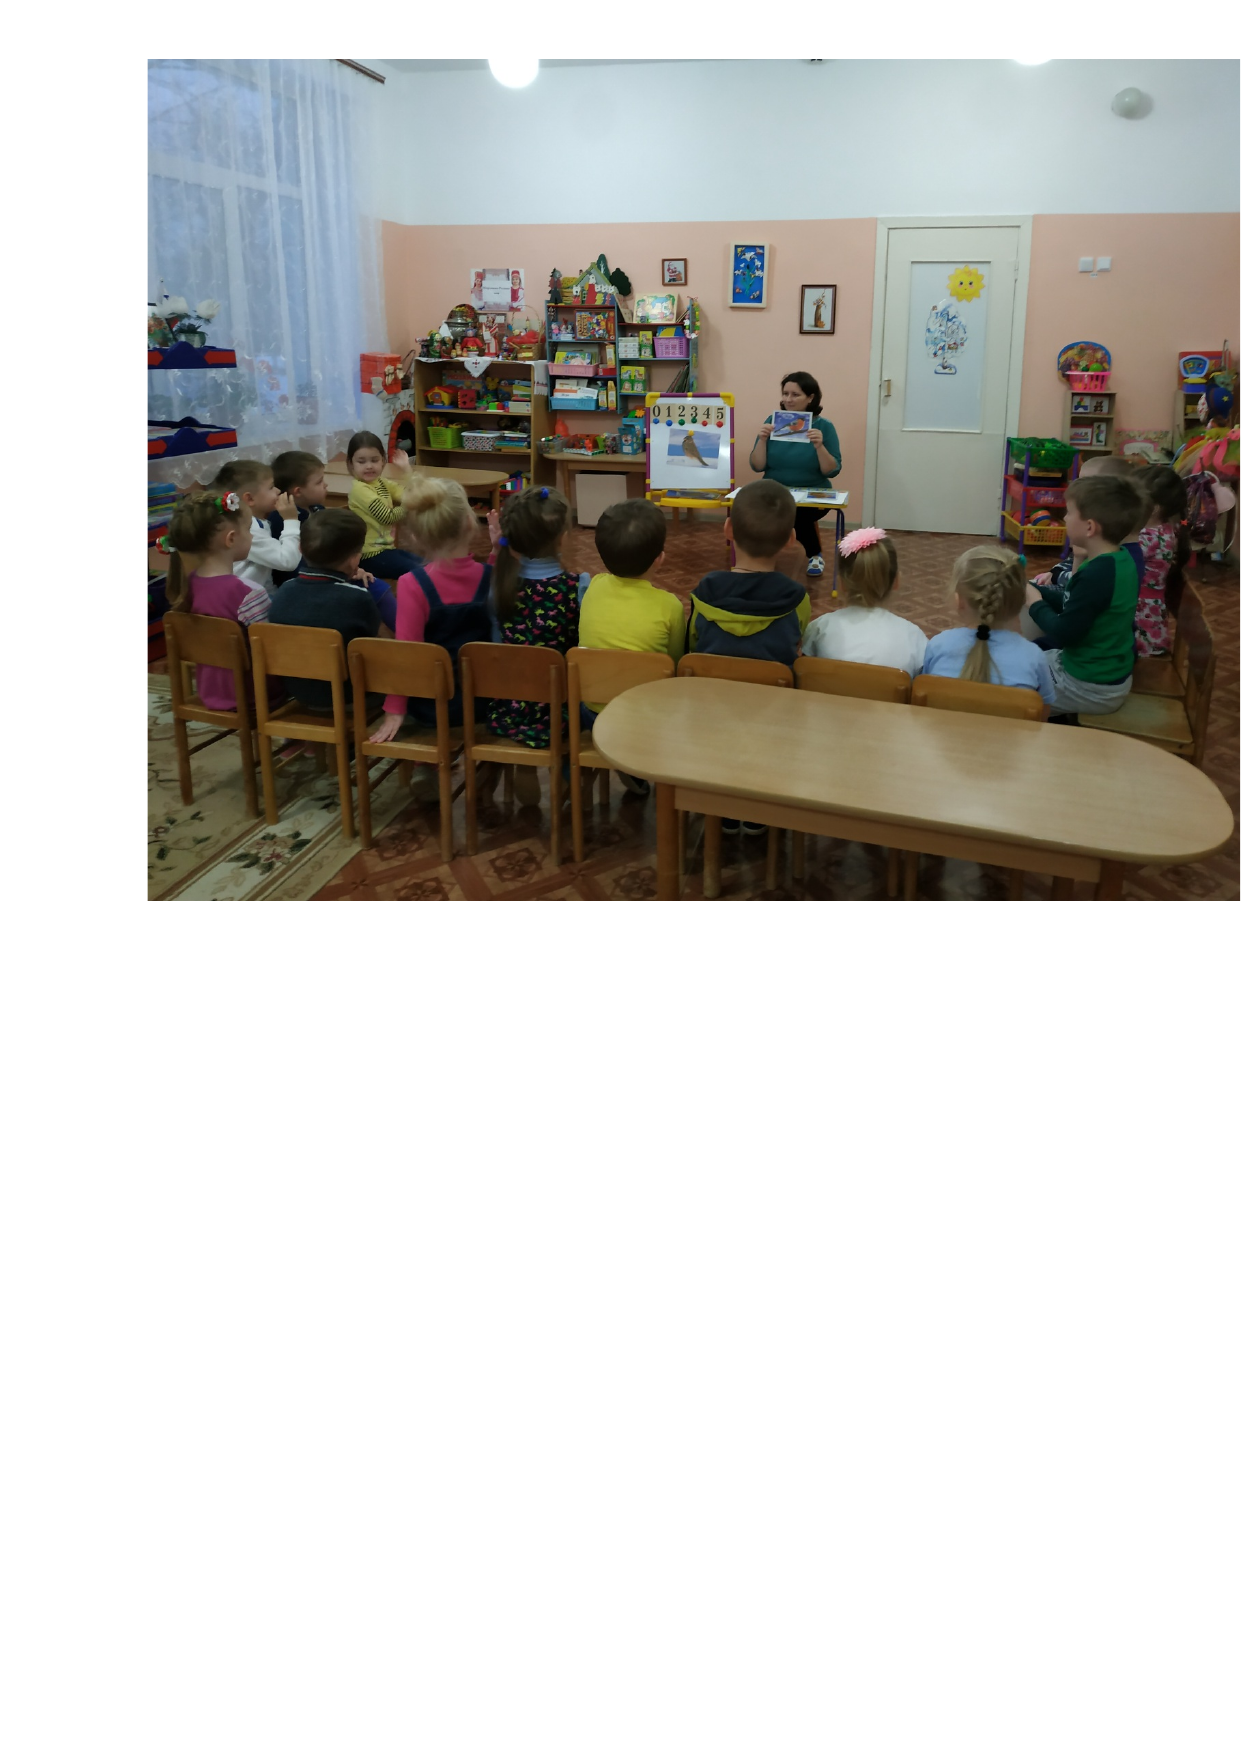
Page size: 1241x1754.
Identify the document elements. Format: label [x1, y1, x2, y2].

picture [147, 59, 1241, 901]
